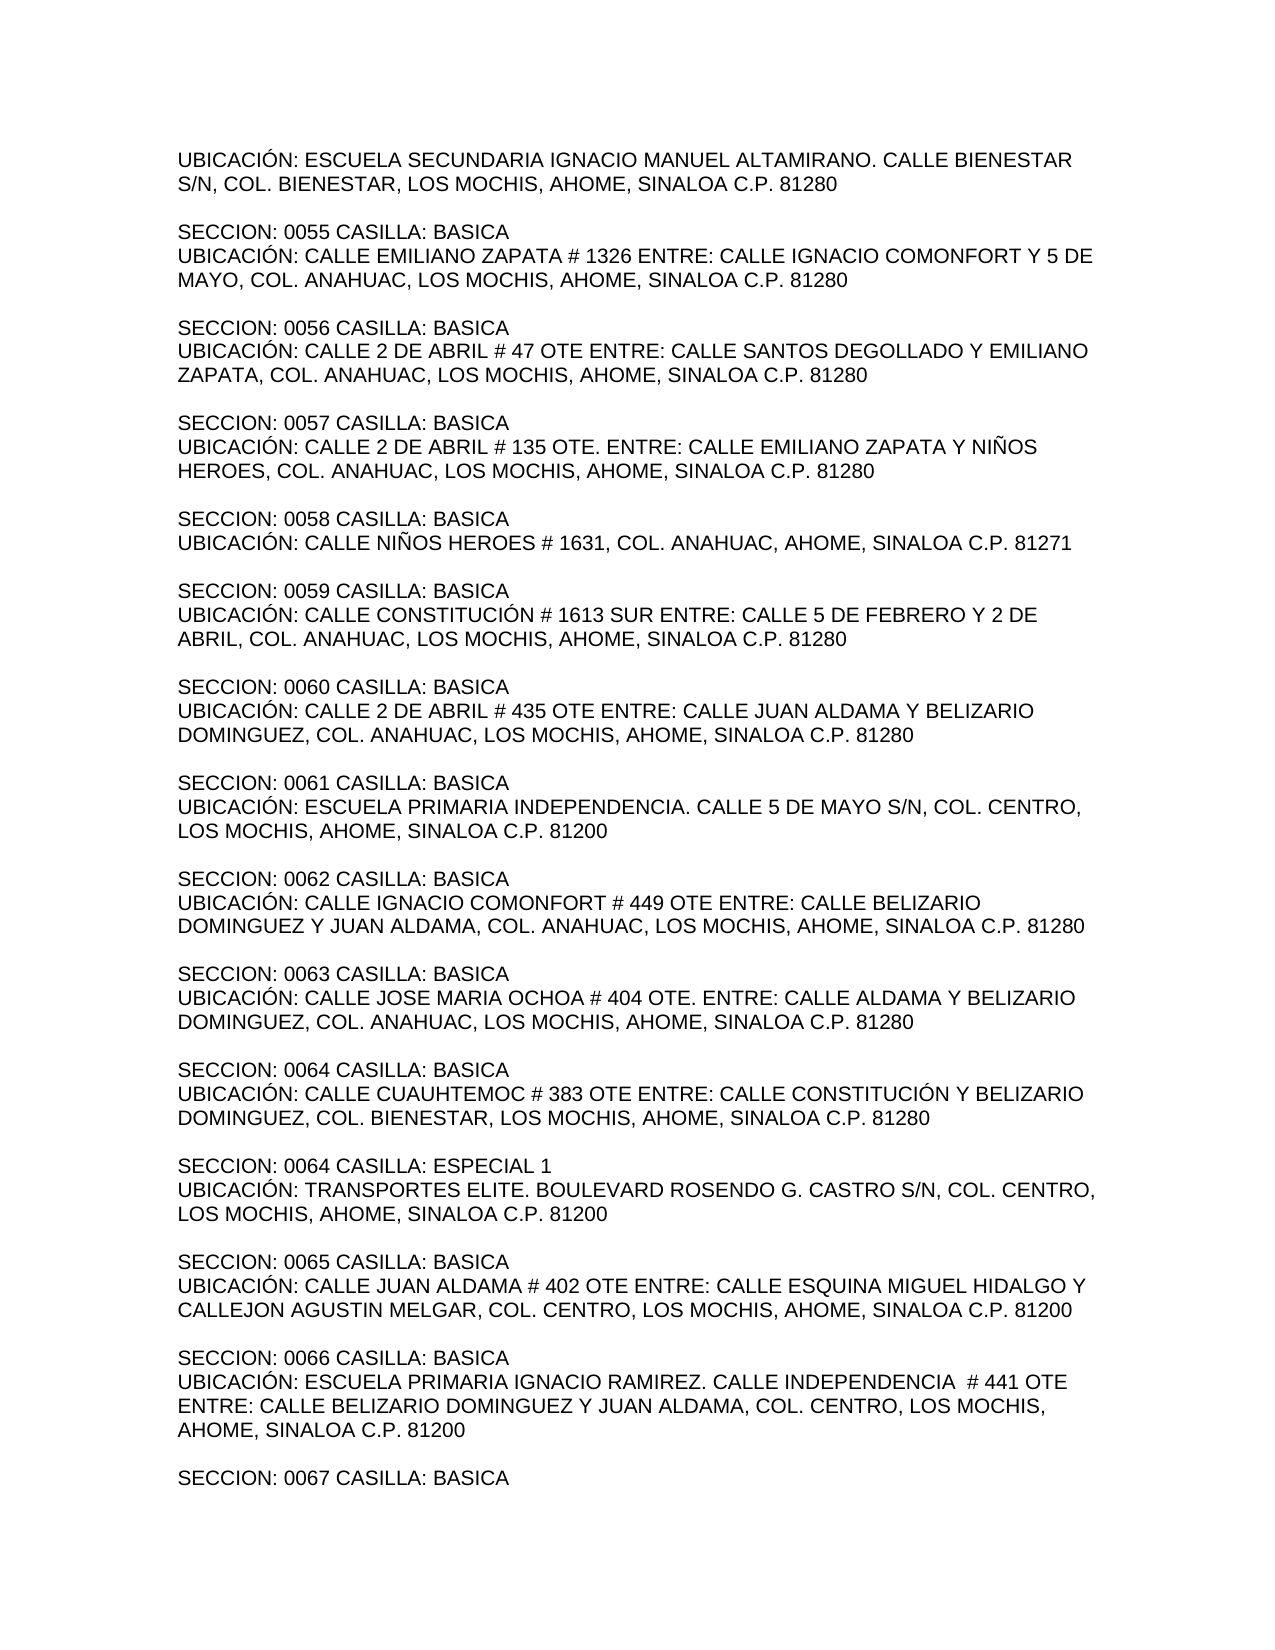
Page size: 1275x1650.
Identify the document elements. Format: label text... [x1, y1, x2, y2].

text UBICACIÓN: CALLE 2 DE ABRIL # 47 OTE ENTRE: CALLE SANTOS DEGOLLADO Y EMILIANO ZAPATA, COL. ANAHUAC, LOS MOCHIS, AHOME, SINALOA C.P. 81280 [177, 339, 1098, 387]
text SECCION: 0064 CASILLA: BASICA [177, 1058, 1098, 1082]
text SECCION: 0058 CASILLA: BASICA [177, 507, 1098, 531]
text UBICACIÓN: CALLE 2 DE ABRIL # 135 OTE. ENTRE: CALLE EMILIANO ZAPATA Y NIÑOS HEROES, COL. ANAHUAC, LOS MOCHIS, AHOME, SINALOA C.P. 81280 [177, 435, 1098, 483]
text UBICACIÓN: CALLE CONSTITUCIÓN # 1613 SUR ENTRE: CALLE 5 DE FEBRERO Y 2 DE ABRIL, COL. ANAHUAC, LOS MOCHIS, AHOME, SINALOA C.P. 81280 [177, 603, 1098, 651]
text UBICACIÓN: CALLE 2 DE ABRIL # 435 OTE ENTRE: CALLE JUAN ALDAMA Y BELIZARIO DOMINGUEZ, COL. ANAHUAC, LOS MOCHIS, AHOME, SINALOA C.P. 81280 [177, 699, 1098, 747]
text SECCION: 0056 CASILLA: BASICA [177, 315, 1098, 339]
text UBICACIÓN: CALLE NIÑOS HEROES # 1631, COL. ANAHUAC, AHOME, SINALOA C.P. 81271 [177, 531, 1098, 555]
text UBICACIÓN: CALLE JUAN ALDAMA # 402 OTE ENTRE: CALLE ESQUINA MIGUEL HIDALGO Y CALLEJON AGUSTIN MELGAR, COL. CENTRO, LOS MOCHIS, AHOME, SINALOA C.P. 81200 [177, 1274, 1098, 1322]
text SECCION: 0061 CASILLA: BASICA [177, 771, 1098, 794]
text UBICACIÓN: CALLE CUAUHTEMOC # 383 OTE ENTRE: CALLE CONSTITUCIÓN Y BELIZARIO DOMINGUEZ, COL. BIENESTAR, LOS MOCHIS, AHOME, SINALOA C.P. 81280 [177, 1082, 1098, 1130]
text UBICACIÓN: CALLE IGNACIO COMONFORT # 449 OTE ENTRE: CALLE BELIZARIO DOMINGUEZ Y JUAN ALDAMA, COL. ANAHUAC, LOS MOCHIS, AHOME, SINALOA C.P. 81280 [177, 890, 1098, 938]
text UBICACIÓN: TRANSPORTES ELITE. BOULEVARD ROSENDO G. CASTRO S/N, COL. CENTRO, LOS MOCHIS, AHOME, SINALOA C.P. 81200 [177, 1178, 1098, 1226]
text UBICACIÓN: CALLE JOSE MARIA OCHOA # 404 OTE. ENTRE: CALLE ALDAMA Y BELIZARIO DOMINGUEZ, COL. ANAHUAC, LOS MOCHIS, AHOME, SINALOA C.P. 81280 [177, 986, 1098, 1034]
text SECCION: 0066 CASILLA: BASICA [177, 1346, 1098, 1369]
text UBICACIÓN: ESCUELA PRIMARIA IGNACIO RAMIREZ. CALLE INDEPENDENCIA # 441 OTE ENTRE: CALLE BELIZARIO DOMINGUEZ Y JUAN ALDAMA, COL. CENTRO, LOS MOCHIS, AHOME, SINALOA C.P. 81200 [177, 1369, 1098, 1441]
text SECCION: 0067 CASILLA: BASICA [177, 1465, 1098, 1489]
text SECCION: 0059 CASILLA: BASICA [177, 579, 1098, 603]
text UBICACIÓN: CALLE EMILIANO ZAPATA # 1326 ENTRE: CALLE IGNACIO COMONFORT Y 5 DE MAYO, COL. ANAHUAC, LOS MOCHIS, AHOME, SINALOA C.P. 81280 [177, 243, 1098, 291]
text SECCION: 0064 CASILLA: ESPECIAL 1 [177, 1154, 1098, 1178]
text SECCION: 0057 CASILLA: BASICA [177, 411, 1098, 435]
text SECCION: 0055 CASILLA: BASICA [177, 219, 1098, 243]
text SECCION: 0063 CASILLA: BASICA [177, 962, 1098, 986]
text SECCION: 0065 CASILLA: BASICA [177, 1250, 1098, 1274]
text UBICACIÓN: ESCUELA SECUNDARIA IGNACIO MANUEL ALTAMIRANO. CALLE BIENESTAR S/N, COL. BIENESTAR, LOS MOCHIS, AHOME, SINALOA C.P. 81280 [177, 148, 1098, 196]
text SECCION: 0062 CASILLA: BASICA [177, 866, 1098, 890]
text SECCION: 0060 CASILLA: BASICA [177, 675, 1098, 699]
text UBICACIÓN: ESCUELA PRIMARIA INDEPENDENCIA. CALLE 5 DE MAYO S/N, COL. CENTRO, LOS MOCHIS, AHOME, SINALOA C.P. 81200 [177, 794, 1098, 842]
